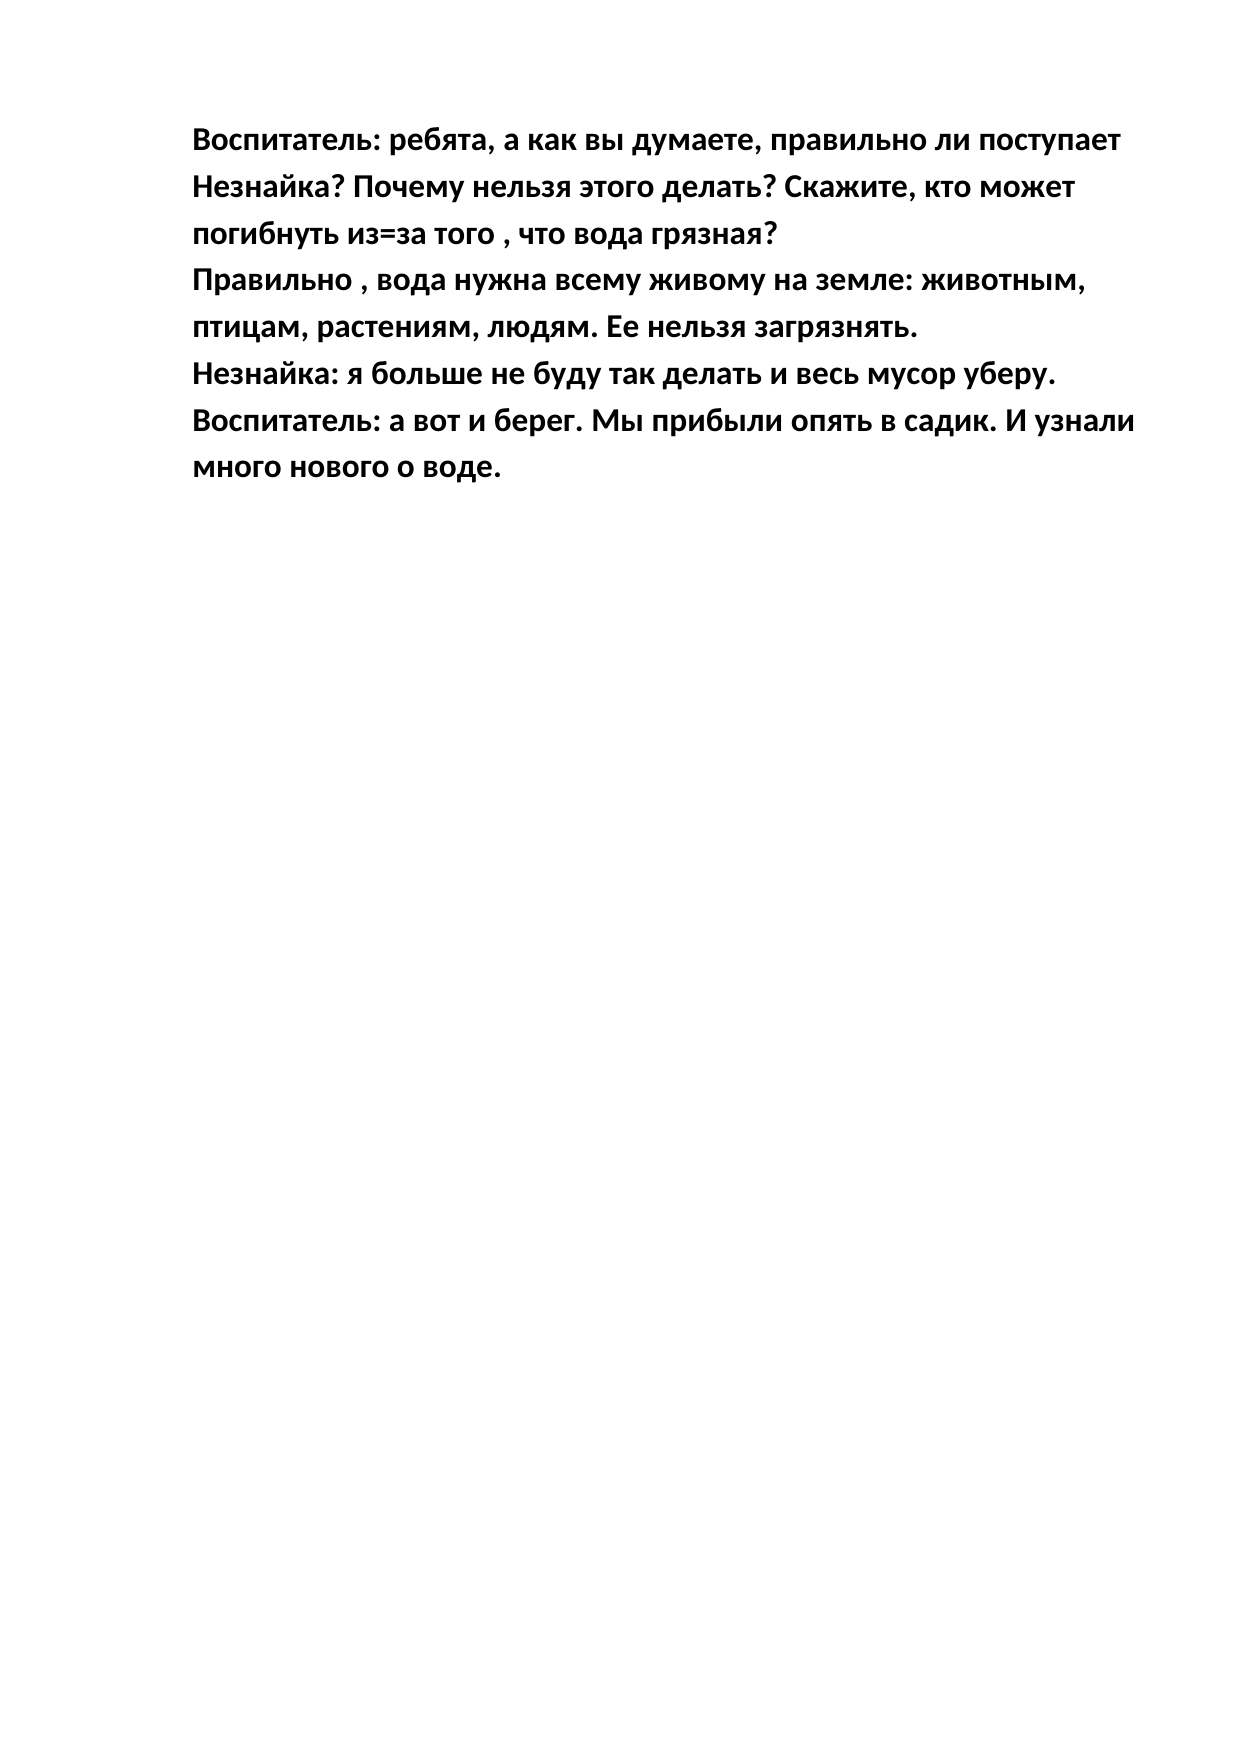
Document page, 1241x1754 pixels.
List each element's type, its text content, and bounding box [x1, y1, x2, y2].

list Правильно , вода нужна всему живому на земле: животным, птицам, растениям, людям. Ее нельзя загрязнять. [192, 258, 1152, 346]
list Воспитатель: ребята, а как вы думаете, правильно ли поступает Незнайка? Почему нельзя этого делать? Скажите, кто может погибнуть из=за того , что вода грязная? [192, 118, 1152, 252]
list Незнайка: я больше не буду так делать и весь мусор уберу. [192, 352, 1152, 393]
list Воспитатель: а вот и берег. Мы прибыли опять в садик. И узнали много нового о воде. [192, 399, 1152, 486]
